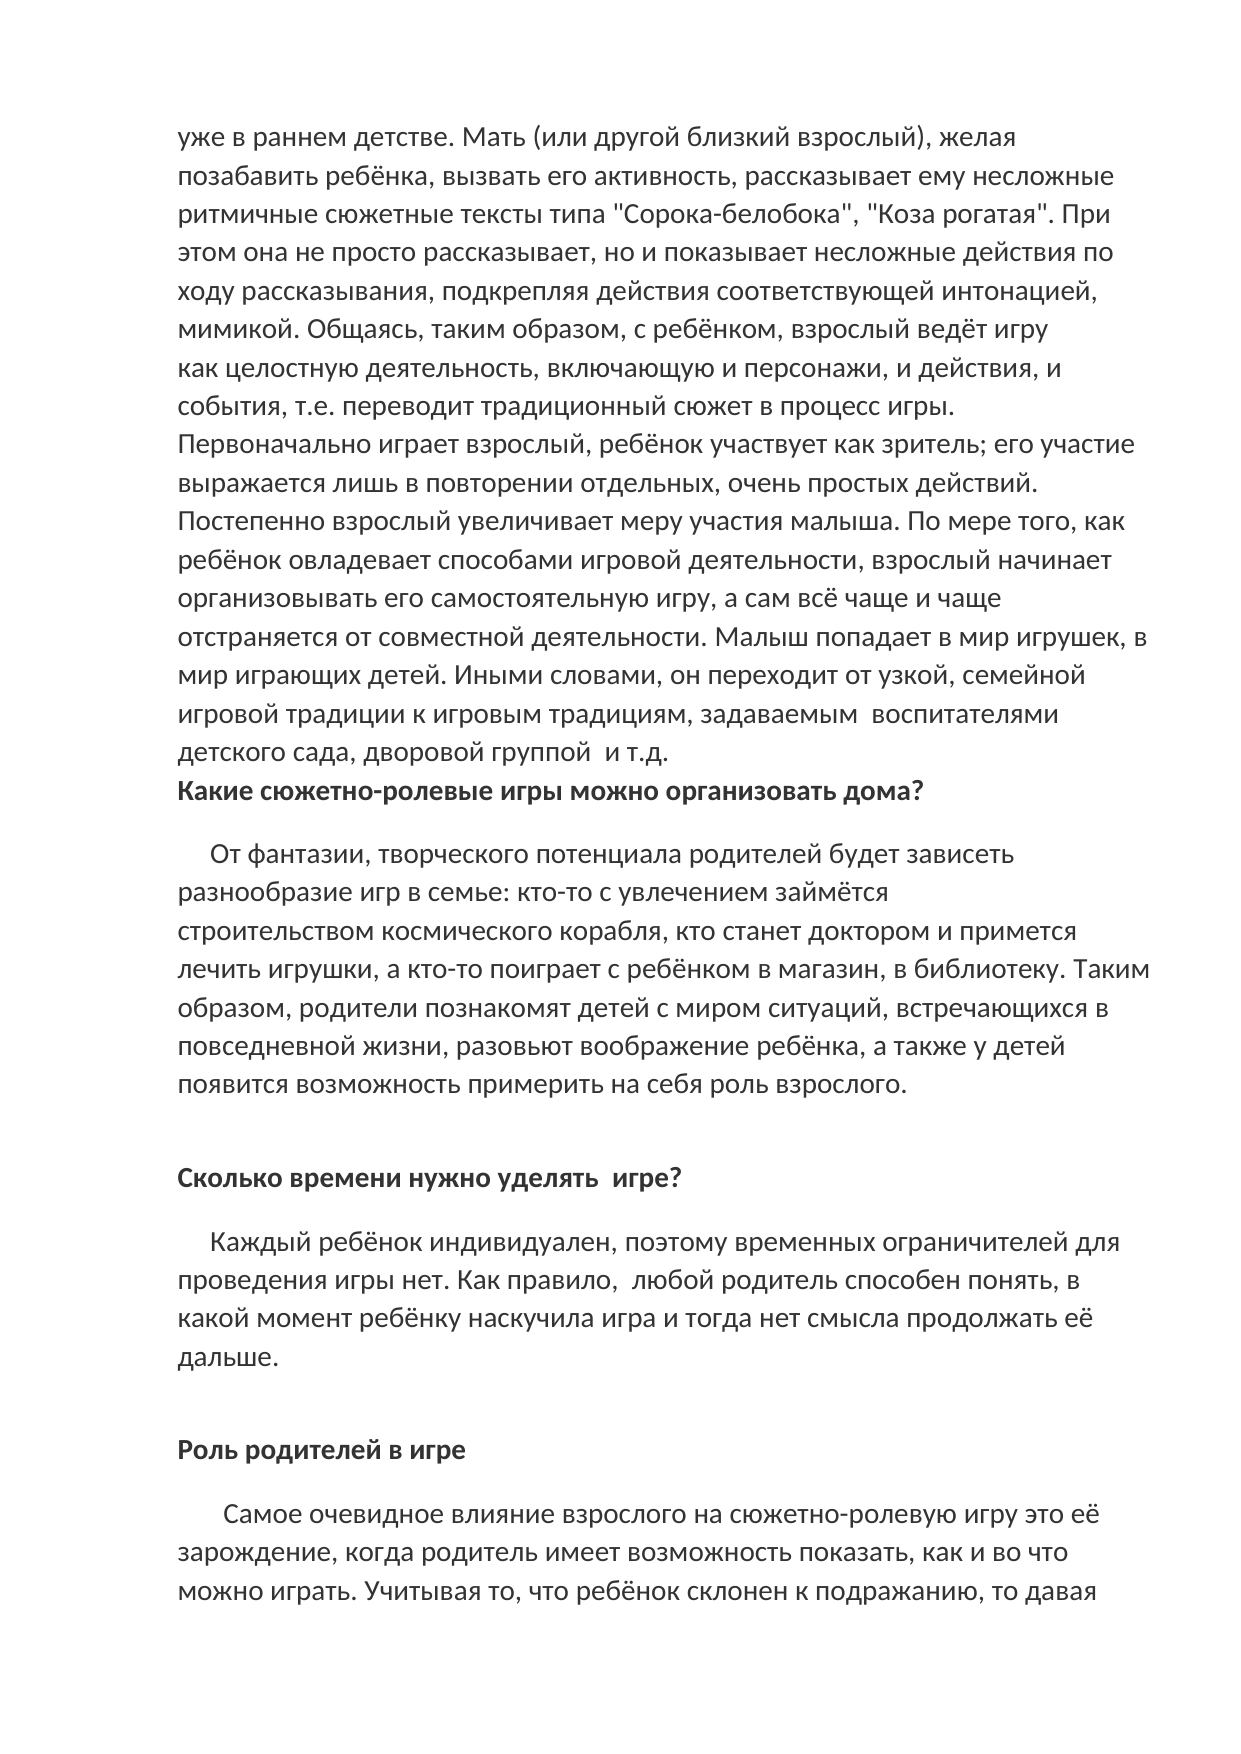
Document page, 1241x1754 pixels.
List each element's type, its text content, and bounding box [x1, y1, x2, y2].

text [177, 118, 1152, 769]
text Сколько времени нужно уделять игре? [177, 1159, 1152, 1195]
text От фантазии, творческого потенциала родителей будет зависеть разнообразие игр в семье: кто-то с увлечением займётся строительством космического корабля, кто станет доктором и примется лечить игрушки, а кто-то поиграет с ребёнком в магазин, в библиотеку. Таким образом, родители познакомят детей с миром ситуаций, встречающихся в повседневной жизни, разовьют воображение ребёнка, а также у детей появится возможность примерить на себя роль взрослого. [177, 835, 1152, 1101]
text Каждый ребёнок индивидуален, поэтому временных ограничителей для проведения игры нет. Как правило, любой родитель способен понять, в какой момент ребёнку наскучила игра и тогда нет смысла продолжать её дальше. [177, 1223, 1152, 1373]
text Какие сюжетно-ролевые игры можно организовать дома? [177, 772, 1152, 807]
text Роль родителей в игре [177, 1431, 1152, 1467]
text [177, 1495, 1152, 1607]
